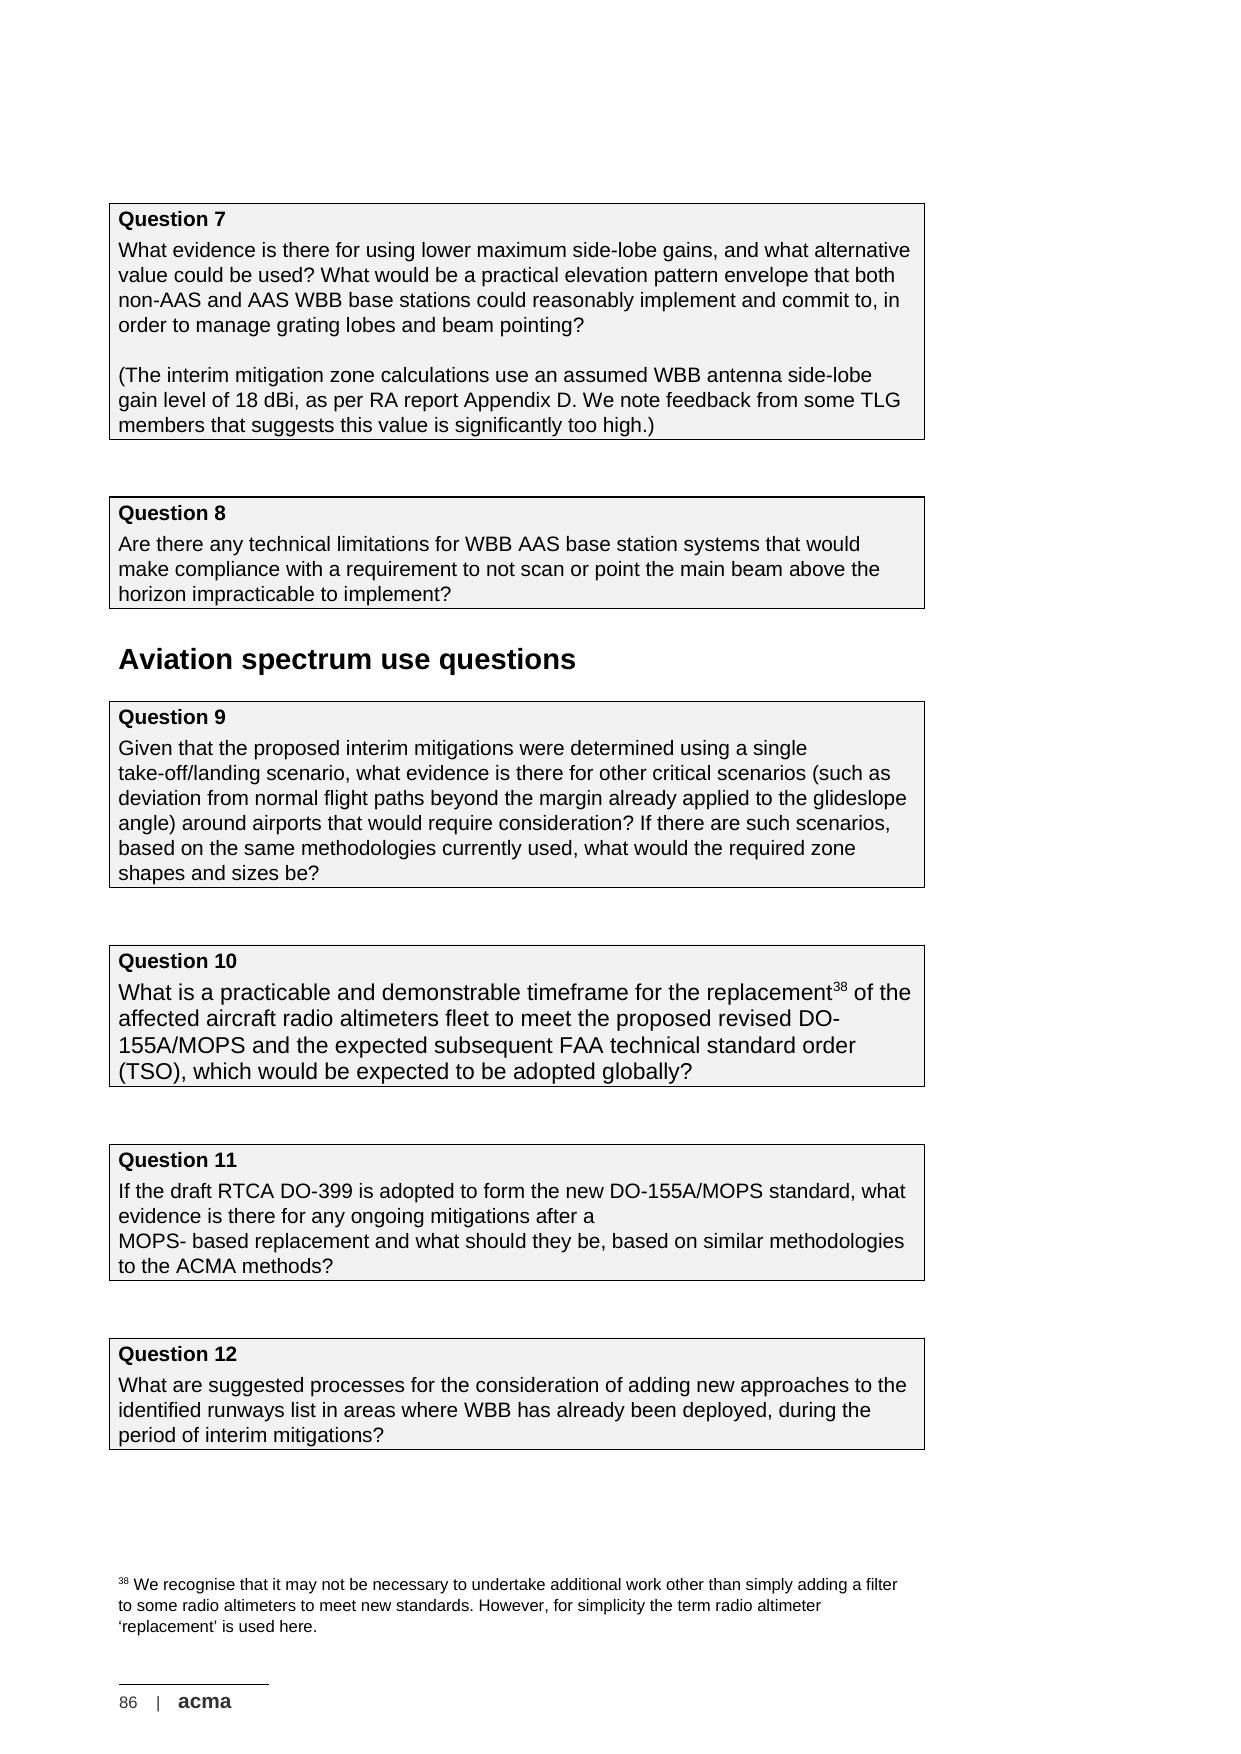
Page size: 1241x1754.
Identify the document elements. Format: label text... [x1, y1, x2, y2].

text If the draft RTCA DO-399 is adopted to form the new DO-155A/MOPS standard, what evidence is there for any ongoing mitigations after a MOPS- based replacement and what should they be, based on similar methodologies to the ACMA methods? [110, 1175, 924, 1280]
subtitle Question 11 [110, 1145, 924, 1172]
subtitle Question 10 [110, 946, 924, 973]
subtitle Aviation spectrum use questions [118, 642, 916, 676]
text Given that the proposed interim mitigations were determined using a single take-off/landing scenario, what evidence is there for other critical scenarios (such as deviation from normal flight paths beyond the margin already applied to the glideslope angle) around airports that would require consideration? If there are such scenarios, based on the same methodologies currently used, what would the required zone shapes and sizes be? [110, 732, 924, 887]
subtitle Question 7 [110, 204, 924, 231]
text Are there any technical limitations for WBB AAS base station systems that would make compliance with a requirement to not scan or point the main beam above the horizon impracticable to implement? [110, 528, 924, 608]
subtitle Question 9 [110, 702, 924, 729]
subtitle Question 8 [110, 498, 924, 524]
subtitle Question 12 [110, 1339, 924, 1366]
text What are suggested processes for the consideration of adding new approaches to the identified runways list in areas where WBB has already been deployed, during the period of interim mitigations? [110, 1369, 924, 1449]
text What evidence is there for using lower maximum side-lobe gains, and what alternative value could be used? What would be a practical elevation pattern envelope that both non-AAS and AAS WBB base stations could reasonably implement and commit to, in order to manage grating lobes and beam pointing? (The interim mitigation zone calculations use an assumed WBB antenna side-lobe gain level of 18 dBi, as per RA report Appendix D. We note feedback from some TLG members that suggests this value is significantly too high.) [110, 234, 924, 439]
text What is a practicable and demonstrable timeframe for the replacement of the affected aircraft radio altimeters fleet to meet the proposed revised DO-155A/MOPS and the expected subsequent FAA technical standard order (TSO), which would be expected to be adopted globally? [110, 976, 924, 1086]
